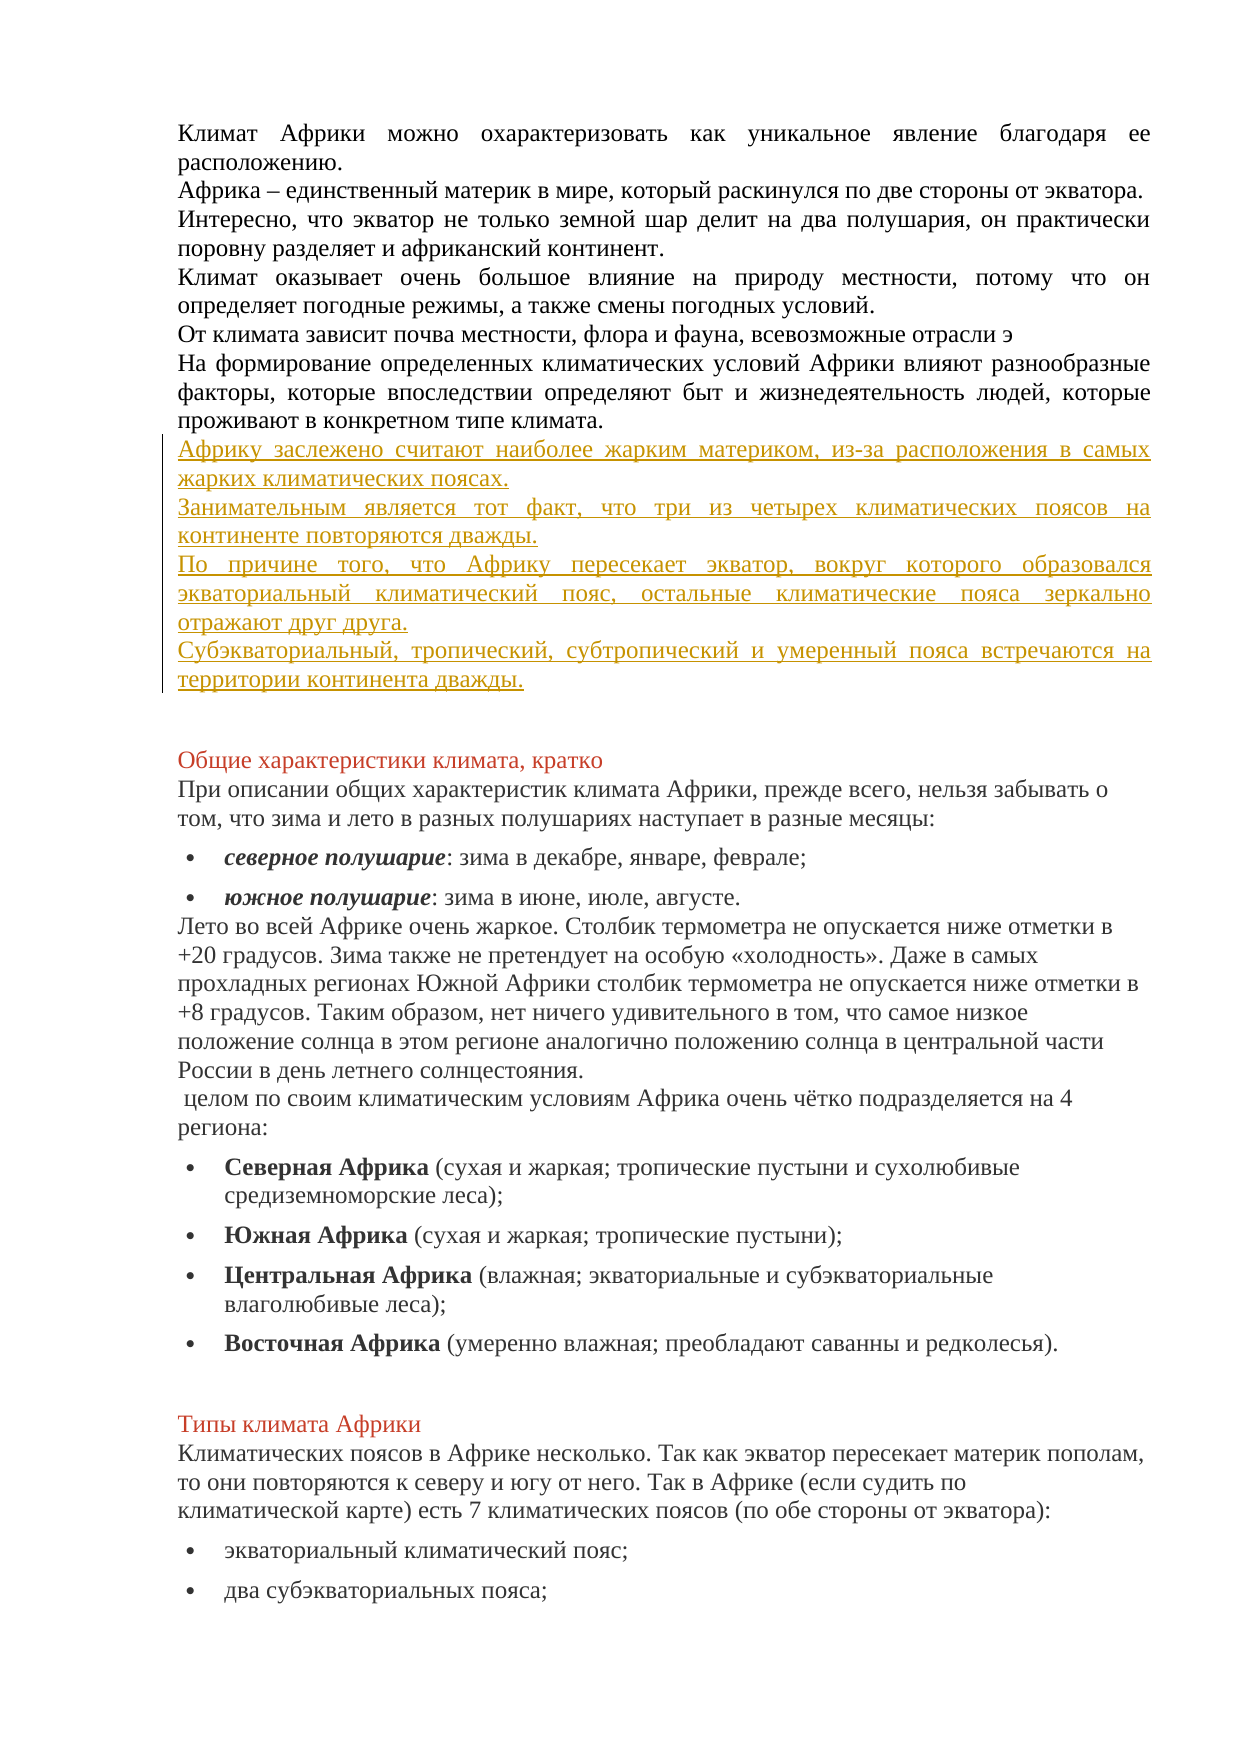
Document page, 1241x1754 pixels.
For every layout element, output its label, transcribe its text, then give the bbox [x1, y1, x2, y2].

text Лето во всей Африке очень жаркое. Столбик термометра не опускается ниже отметки в +20 градусов. Зима также не претендует на особую «холодность». Даже в самых прохладных регионах Южной Африки столбик термометра не опускается ниже отметки в +8 градусов. Таким образом, нет ничего удивительного в том, что самое низкое положение солнца в этом регионе аналогично положению солнца в центральной части России в день летнего солнцестояния. [177, 911, 1152, 1083]
text Климат Африки можно охарактеризовать как уникальное явление благодаря ее расположению. [177, 118, 1152, 176]
list Восточная Африка (умеренно влажная; преобладают саванны и редколесья). [187, 1328, 1152, 1357]
text При описании общих характеристик климата Африки, прежде всего, нельзя забывать о том, что зима и лето в разных полушариях наступает в разные месяцы: [177, 774, 1152, 832]
text От климата зависит почва местности, флора и фауна, всевозможные отрасли э [177, 319, 1152, 348]
text Климатических поясов в Африке несколько. Так как экватор пересекает материк пополам, то они повторяются к северу и югу от него. Так в Африке (если судить по климатической карте) есть 7 климатических поясов (по обе стороны от экватора): [177, 1438, 1152, 1524]
text Типы климата Африки [177, 1409, 1152, 1438]
list южное полушарие: зима в июне, июле, августе. [187, 882, 1152, 911]
list два субэкваториальных пояса; [187, 1575, 1152, 1604]
text Африка – единственный материк в мире, который раскинулся по две стороны от экватора. [177, 176, 1152, 204]
text На формирование определенных климатических условий Африки влияют разнообразные факторы, которые впоследствии определяют быт и жизнедеятельность людей, которые проживают в конкретном типе климата. [177, 348, 1152, 434]
list экваториальный климатический пояс; [187, 1535, 1152, 1564]
text Общие характеристики климата, кратко [177, 745, 1152, 774]
text Климат оказывает очень большое влияние на природу местности, потому что он определяет погодные режимы, а также смены погодных условий. [177, 262, 1152, 319]
list Центральная Африка (влажная; экваториальные и субэкваториальные влаголюбивые леса); [187, 1260, 1152, 1317]
list Южная Африка (сухая и жаркая; тропические пустыни); [187, 1220, 1152, 1249]
list Северная Африка (сухая и жаркая; тропические пустыни и сухолюбивые средиземноморские леса); [187, 1152, 1152, 1209]
list северное полушарие: зима в декабре, январе, феврале; [187, 842, 1152, 871]
text целом по своим климатическим условиям Африка очень чётко подразделяется на 4 региона: [177, 1083, 1152, 1141]
text Интересно, что экватор не только земной шар делит на два полушария, он практически поровну разделяет и африканский континент. [177, 204, 1152, 262]
